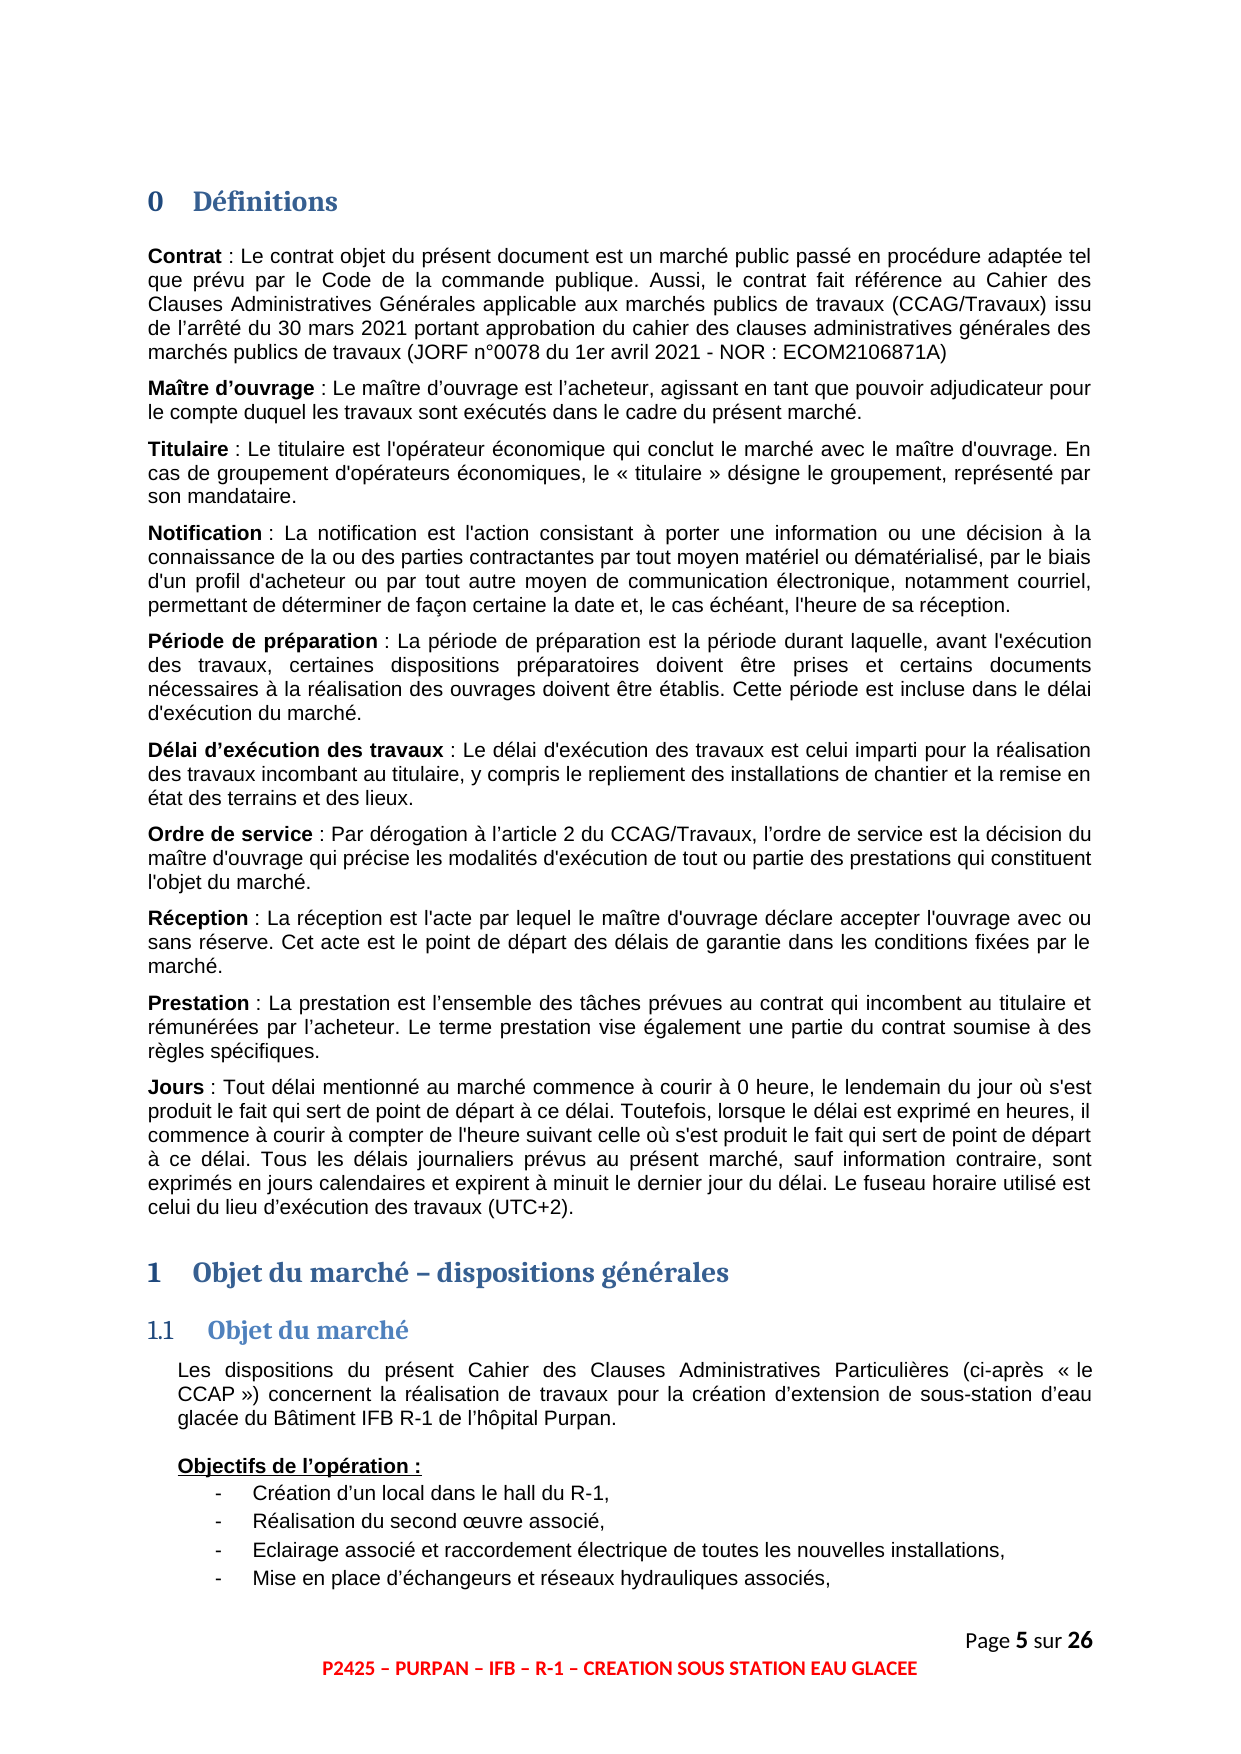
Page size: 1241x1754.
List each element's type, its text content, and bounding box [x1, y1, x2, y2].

text Maître d’ouvrage : Le maître d’ouvrage est l’acheteur, agissant en tant que pouvoir adjudicateur pour le compte duquel les travaux sont exécutés dans le cadre du présent marché. [148, 376, 1093, 424]
list Eclairage associé et raccordement électrique de toutes les nouvelles installations, [215, 1535, 1093, 1563]
text Réception : La réception est l'acte par lequel le maître d'ouvrage déclare accepter l'ouvrage avec ou sans réserve. Cet acte est le point de départ des délais de garantie dans les conditions fixées par le marché. [148, 906, 1093, 978]
list Création d’un local dans le hall du R-1, [215, 1478, 1093, 1507]
subtitle Définitions [148, 185, 1093, 219]
text Objectifs de l’opération : [177, 1454, 1093, 1478]
text Jours : Tout délai mentionné au marché commence à courir à 0 heure, le lendemain du jour où s'est produit le fait qui sert de point de départ à ce délai. Toutefois, lorsque le délai est exprimé en heures, il commence à courir à compter de l'heure suivant celle où s'est produit le fait qui sert de point de départ à ce délai. Tous les délais journaliers prévus au présent marché, sauf information contraire, sont exprimés en jours calendaires et expirent à minuit le dernier jour du délai. Le fuseau horaire utilisé est celui du lieu d’exécution des travaux (UTC+2). [148, 1075, 1093, 1219]
text Contrat : Le contrat objet du présent document est un marché public passé en procédure adaptée tel que prévu par le Code de la commande publique. Aussi, le contrat fait référence au Cahier des Clauses Administratives Générales applicable aux marchés publics de travaux (CCAG/Travaux) issu de l’arrêté du 30 mars 2021 portant approbation du cahier des clauses administratives générales des marchés publics de travaux (JORF n°0078 du 1er avril 2021 - NOR : ECOM2106871A) [148, 244, 1093, 363]
subtitle Objet du marché [148, 1315, 1093, 1346]
list Réalisation du second œuvre associé, [215, 1507, 1093, 1535]
text Notification : La notification est l'action consistant à porter une information ou une décision à la connaissance de la ou des parties contractantes par tout moyen matériel ou dématérialisé, par le biais d'un profil d'acheteur ou par tout autre moyen de communication électronique, notamment courriel, permettant de déterminer de façon certaine la date et, le cas échéant, l'heure de sa réception. [148, 521, 1093, 617]
text Ordre de service : Par dérogation à l’article 2 du CCAG/Travaux, l’ordre de service est la décision du maître d'ouvrage qui précise les modalités d'exécution de tout ou partie des prestations qui constituent l'objet du marché. [148, 822, 1093, 894]
text Période de préparation : La période de préparation est la période durant laquelle, avant l'exécution des travaux, certaines dispositions préparatoires doivent être prises et certains documents nécessaires à la réalisation des ouvrages doivent être établis. Cette période est incluse dans le délai d'exécution du marché. [148, 629, 1093, 725]
text Les dispositions du présent Cahier des Clauses Administratives Particulières (ci-après « le CCAP ») concernent la réalisation de travaux pour la création d’extension de sous-station d’eau glacée du Bâtiment IFB R-1 de l’hôpital Purpan. [177, 1358, 1093, 1430]
list Mise en place d’échangeurs et réseaux hydrauliques associés, [215, 1563, 1093, 1592]
text Délai d’exécution des travaux : Le délai d'exécution des travaux est celui imparti pour la réalisation des travaux incombant au titulaire, y compris le repliement des installations de chantier et la remise en état des terrains et des lieux. [148, 737, 1093, 809]
subtitle Objet du marché – dispositions générales [148, 1256, 1093, 1290]
text Titulaire : Le titulaire est l'opérateur économique qui conclut le marché avec le maître d'ouvrage. En cas de groupement d'opérateurs économiques, le « titulaire » désigne le groupement, représenté par son mandataire. [148, 436, 1093, 508]
text Prestation : La prestation est l’ensemble des tâches prévues au contrat qui incombent au titulaire et rémunérées par l’acheteur. Le terme prestation vise également une partie du contrat soumise à des règles spécifiques. [148, 991, 1093, 1062]
